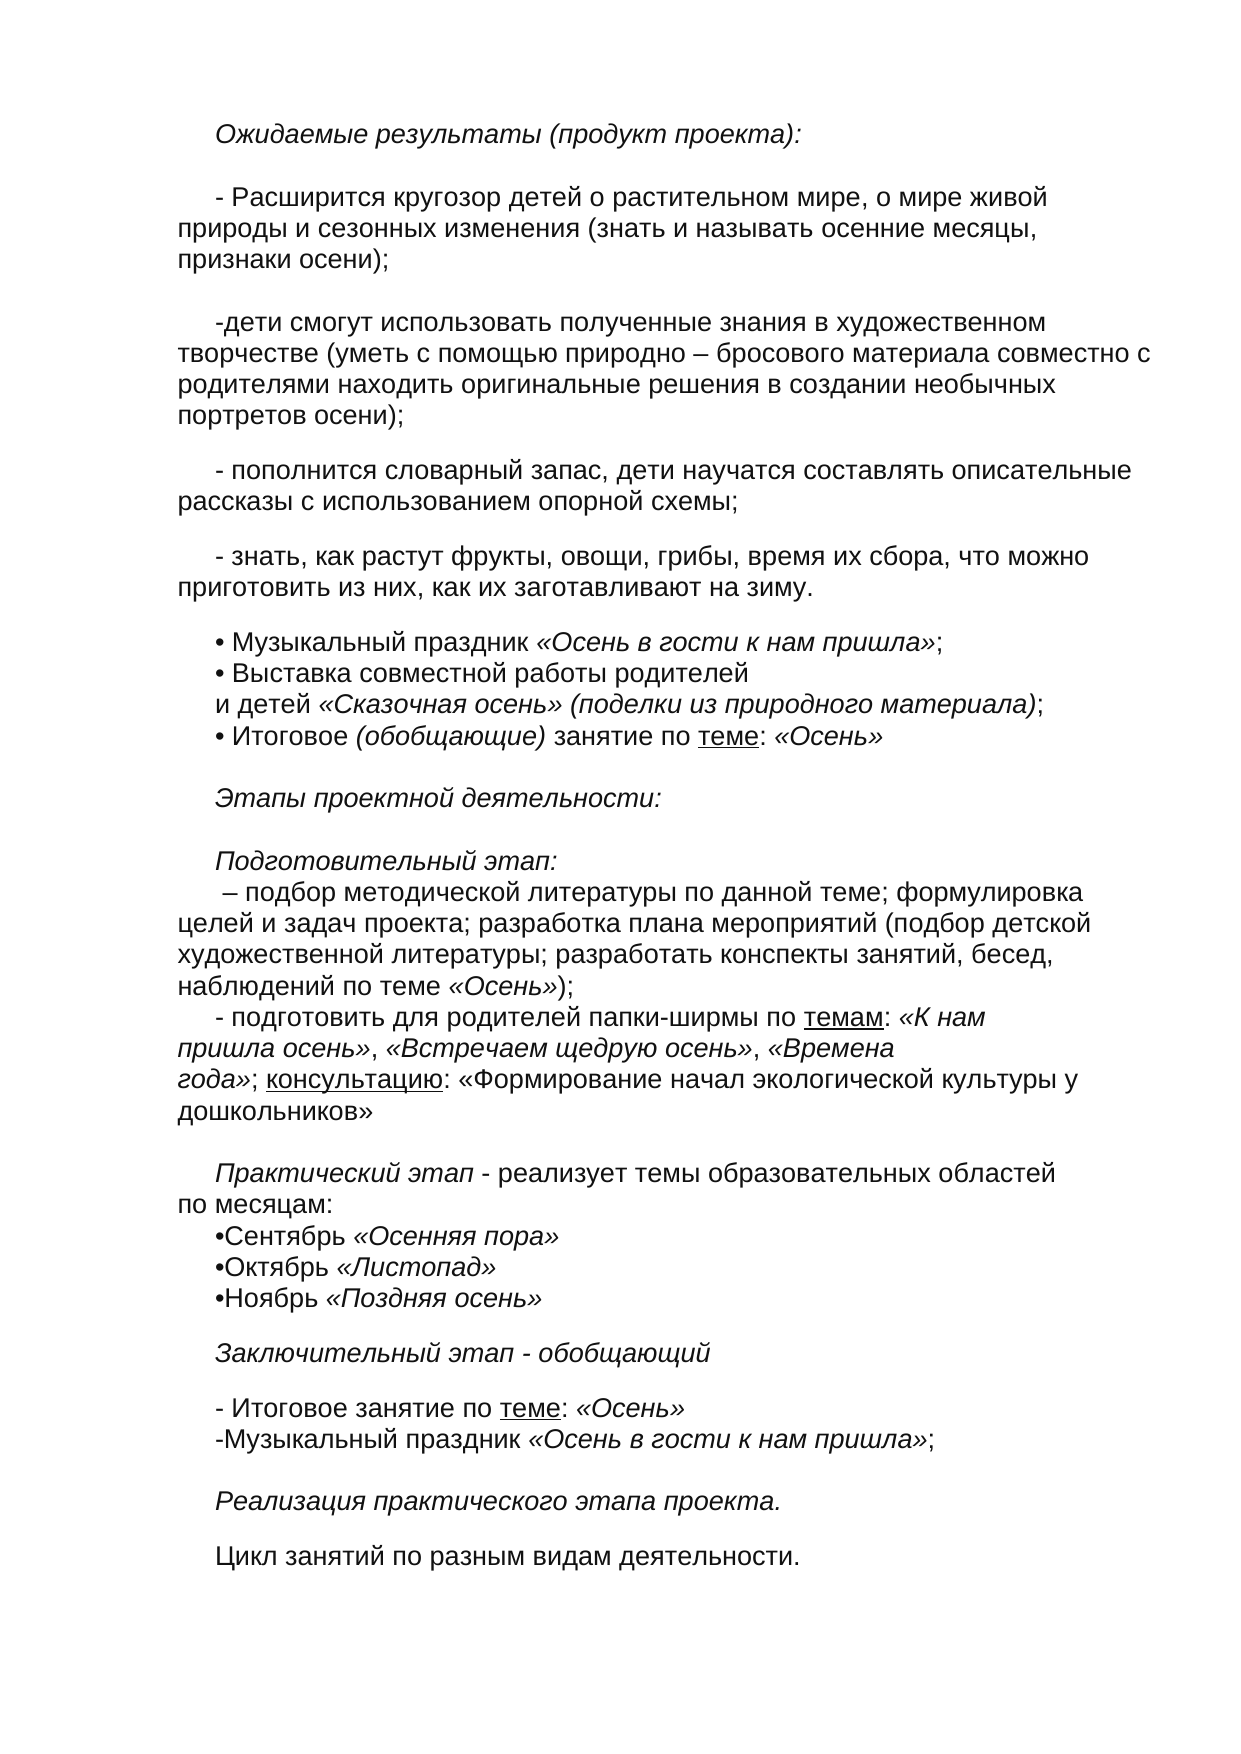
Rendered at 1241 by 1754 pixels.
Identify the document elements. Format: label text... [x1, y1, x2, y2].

text - знать, как растут фрукты, овощи, грибы, время их сбора, что можно приготовить из них, как их заготавливают на зиму. [177, 540, 1152, 602]
text – подбор методической литературы по данной теме; формулировка целей и задач проекта; разработка плана мероприятий (подбор детской художественной литературы; разработать конспекты занятий, бесед, наблюдений по теме «Осень»); [177, 876, 1152, 1001]
text и детей «Сказочная осень» (поделки из природного материала); [177, 688, 1152, 720]
text • Музыкальный праздник «Осень в гости к нам пришла»; [177, 626, 1152, 657]
text • Выставка совместной работы родителей [177, 657, 1152, 688]
text - Итоговое занятие по теме: «Осень» [177, 1392, 1152, 1423]
text •Ноябрь «Поздняя осень» [177, 1282, 1152, 1313]
text -Музыкальный праздник «Осень в гости к нам пришла»; [177, 1423, 1152, 1454]
text Этапы проектной деятельности: [177, 782, 1152, 813]
text Подготовительный этап: [177, 845, 1152, 876]
text •Сентябрь «Осенняя пора» [177, 1220, 1152, 1251]
text Ожидаемые результаты (продукт проекта): [177, 118, 1152, 149]
text - Расширится кругозор детей о растительном мире, о мире живой природы и сезонных изменения (знать и называть осенние месяцы, признаки осени); [177, 181, 1152, 274]
text -дети смогут использовать полученные знания в художественном творчестве (уметь с помощью природно – бросового материала совместно с родителями находить оригинальные решения в создании необычных портретов осени); [177, 306, 1152, 431]
text •Октябрь «Листопад» [177, 1251, 1152, 1282]
text Реализация практического этапа проекта. [177, 1485, 1152, 1517]
text - пополнится словарный запас, дети научатся составлять описательные рассказы с использованием опорной схемы; [177, 454, 1152, 517]
text • Итоговое (обобщающие) занятие по теме: «Осень» [177, 720, 1152, 751]
text Цикл занятий по разным видам деятельности. [177, 1540, 1152, 1571]
text Практический этап - реализует темы образовательных областей по месяцам: [177, 1157, 1152, 1220]
text Заключительный этап - обобщающий [177, 1337, 1152, 1368]
text - подготовить для родителей папки-ширмы по темам: «К нам пришла осень», «Встречаем щедрую осень», «Времена года»; консультацию: «Формирование начал экологической культуры у дошкольников» [177, 1001, 1152, 1126]
